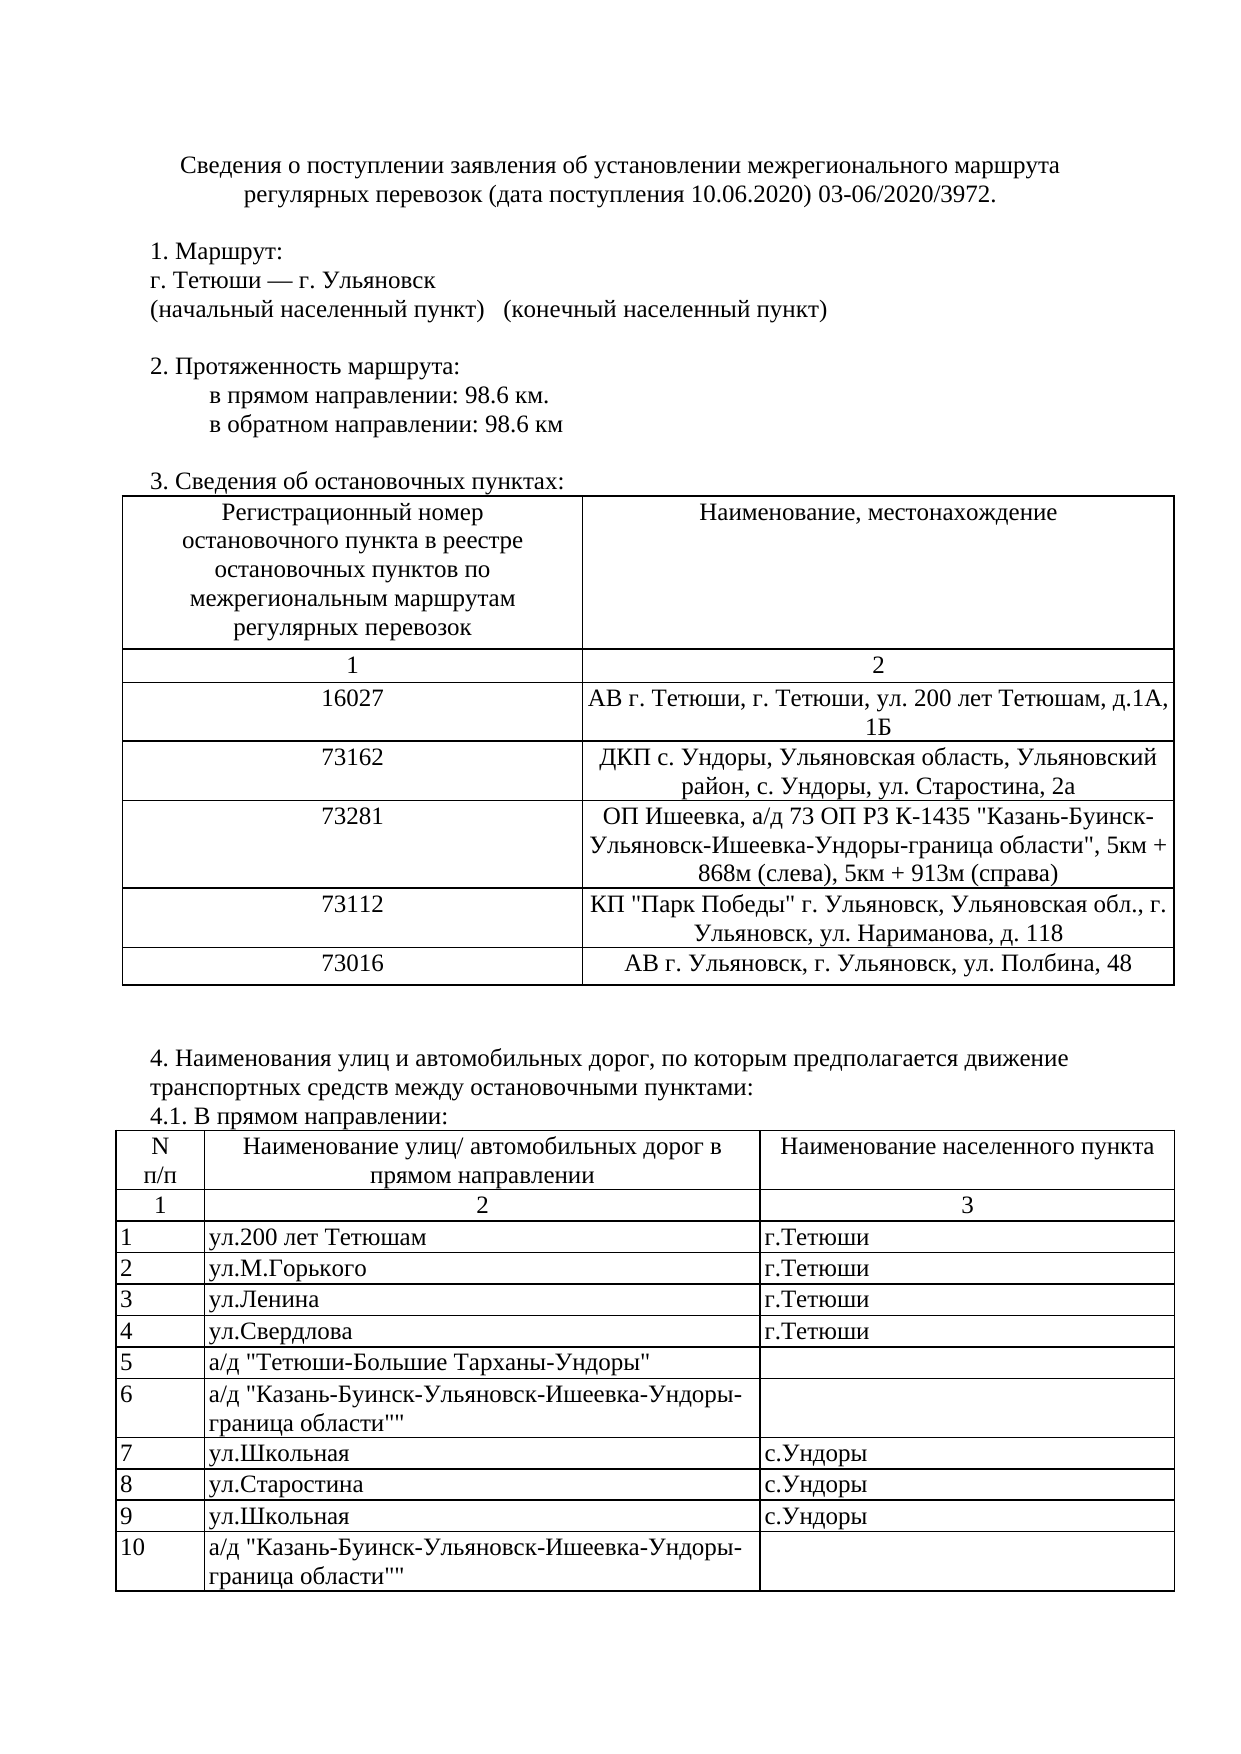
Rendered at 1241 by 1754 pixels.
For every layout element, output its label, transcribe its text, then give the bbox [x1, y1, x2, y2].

table_cell [761, 1348, 1174, 1377]
table_cell ул.Свердлова [205, 1316, 759, 1346]
table_cell ул.Старостина [205, 1470, 759, 1499]
table_cell 9 [117, 1501, 204, 1531]
table_cell КП "Парк Победы" г. Ульяновск, Ульяновская обл., г. Ульяновск, ул. Нариманова, д. 118 [583, 889, 1173, 946]
table_cell АВ г. Ульяновск, г. Ульяновск, ул. Полбина, 48 [583, 948, 1173, 984]
table_cell 73281 [123, 801, 582, 887]
table_cell 73016 [123, 948, 582, 984]
text г. Тетюши — г. Ульяновск [150, 265, 1090, 294]
table_cell 3 [761, 1190, 1174, 1220]
text (начальный населенный пункт) (конечный населенный пункт) [150, 294, 1090, 322]
table_header Регистрационный номер остановочного пункта в реестре остановочных пунктов по межрегиональным маршрутам регулярных перевозок [123, 497, 582, 648]
table_cell 2 [117, 1253, 204, 1283]
table_cell 73162 [123, 742, 582, 799]
table_cell 2 [205, 1190, 759, 1220]
table_cell г.Тетюши [761, 1316, 1174, 1346]
table_header Наименование, местонахождение [583, 497, 1173, 648]
table_cell 4 [117, 1316, 204, 1346]
table_cell ул.200 лет Тетюшам [205, 1222, 759, 1252]
table_cell 7 [117, 1438, 204, 1468]
table_cell г.Тетюши [761, 1285, 1174, 1314]
table_cell 8 [117, 1470, 204, 1499]
text Сведения о поступлении заявления об установлении межрегионального маршрута регулярных перевозок (дата поступления 10.06.2020) 03-06/2020/3972. [150, 150, 1090, 207]
table_cell 16027 [123, 683, 582, 740]
table_cell с.Ундоры [761, 1501, 1174, 1531]
table_cell 5 [117, 1348, 204, 1377]
table_cell ул.Школьная [205, 1438, 759, 1468]
table_cell ул.Школьная [205, 1501, 759, 1531]
table_cell а/д "Казань-Буинск-Ульяновск-Ишеевка-Ундоры-граница области"" [205, 1379, 759, 1436]
table_cell 1 [123, 650, 582, 681]
table_cell АВ г. Тетюши, г. Тетюши, ул. 200 лет Тетюшам, д.1А, 1Б [583, 683, 1173, 740]
text 4.1. В прямом направлении: [150, 1101, 1090, 1129]
table_header N п/п [117, 1131, 204, 1189]
table_cell 1 [117, 1222, 204, 1252]
text 3. Сведения об остановочных пунктах: [150, 466, 1090, 495]
table_cell ул.Ленина [205, 1285, 759, 1314]
table_cell 2 [583, 650, 1173, 681]
table_cell с.Ундоры [761, 1438, 1174, 1468]
text 1. Маршрут: [150, 236, 1090, 265]
table_cell г.Тетюши [761, 1222, 1174, 1252]
table_cell ДКП с. Ундоры, Ульяновская область, Ульяновский район, с. Ундоры, ул. Старостина, 2а [583, 742, 1173, 799]
table_cell [761, 1379, 1174, 1436]
table_header Наименование населенного пункта [761, 1131, 1174, 1189]
table_cell 73112 [123, 889, 582, 946]
table_cell 10 [117, 1532, 204, 1590]
table_cell 1 [117, 1190, 204, 1220]
table_cell г.Тетюши [761, 1253, 1174, 1283]
table_header Наименование улиц/ автомобильных дорог в прямом направлении [205, 1131, 759, 1189]
table_cell 3 [117, 1285, 204, 1314]
table_cell ОП Ишеевка, а/д 73 ОП РЗ К-1435 "Казань-Буинск-Ульяновск-Ишеевка-Ундоры-граница области", 5км + 868м (слева), 5км + 913м (справа) [583, 801, 1173, 887]
table_cell а/д "Казань-Буинск-Ульяновск-Ишеевка-Ундоры-граница области"" [205, 1532, 759, 1590]
table_cell ул.М.Горького [205, 1253, 759, 1283]
table_cell [761, 1532, 1174, 1590]
table_cell с.Ундоры [761, 1470, 1174, 1499]
table_cell а/д "Тетюши-Большие Тарханы-Ундоры" [205, 1348, 759, 1377]
text 4. Наименования улиц и автомобильных дорог, по которым предполагается движение транспортных средств между остановочными пунктами: [150, 1043, 1090, 1101]
text 2. Протяженность маршрута: [150, 351, 1090, 380]
text в обратном направлении: 98.6 км [150, 409, 1090, 437]
table_cell 6 [117, 1379, 204, 1436]
text в прямом направлении: 98.6 км. [150, 380, 1090, 409]
